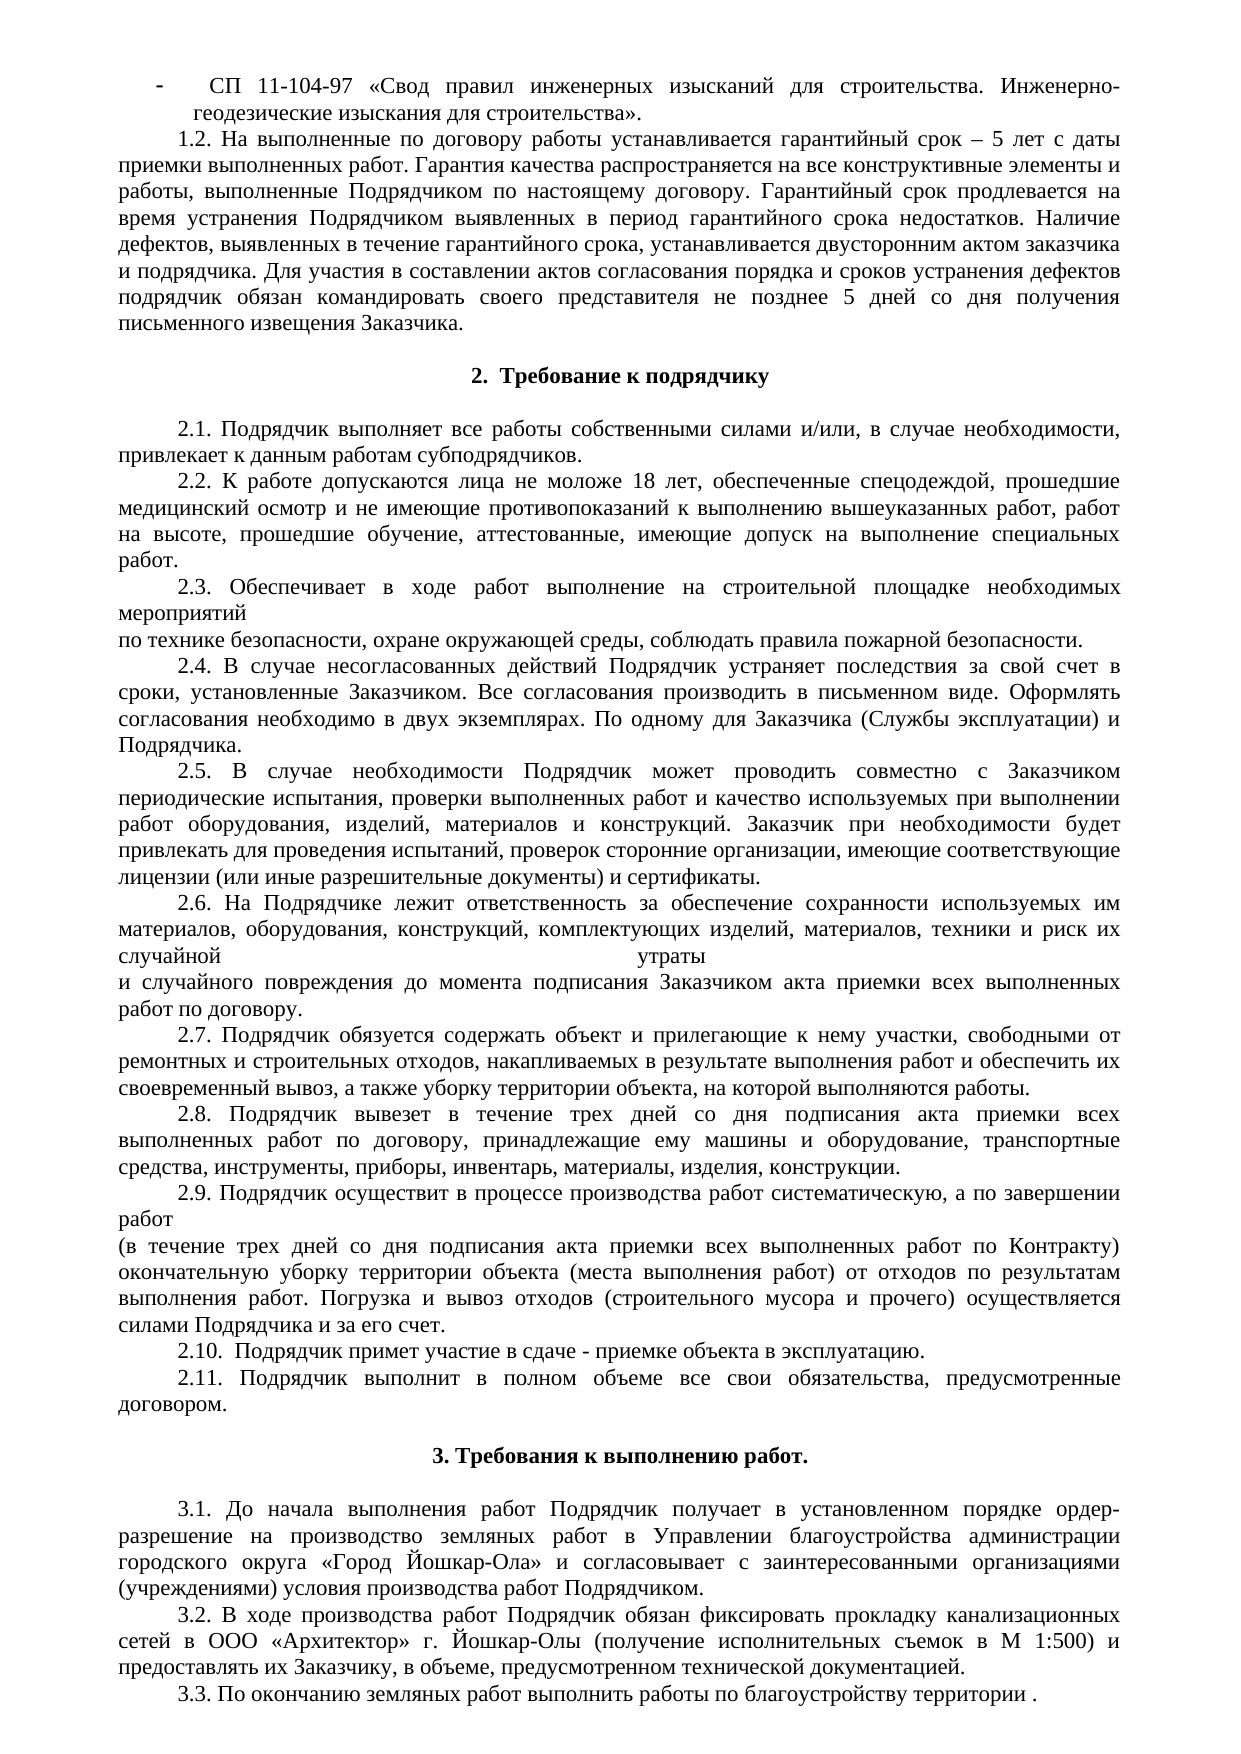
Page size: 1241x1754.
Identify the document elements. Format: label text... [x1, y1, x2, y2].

text 2.2. К работе допускаются лица не моложе 18 лет, обеспеченные спецодеждой, прошедшие медицинский осмотр и не имеющие противопоказаний к выполнению вышеуказанных работ, работ на высоте, прошедшие обучение, аттестованные, имеющие допуск на выполнение специальных работ. [118, 467, 1122, 573]
text 2.9. Подрядчик осуществит в процессе производства работ систематическую, а по завершении работ (в течение трех дней со дня подписания акта приемки всех выполненных работ по Контракту) окончательную уборку территории объекта (места выполнения работ) от отходов по результатам выполнения работ. Погрузка и вывоз отходов (строительного мусора и прочего) осуществляется силами Подрядчика и за его счет. [118, 1179, 1122, 1337]
text 2. Требование к подрядчику [118, 362, 1122, 388]
text 3.3. По окончанию земляных работ выполнить работы по благоустройству территории . [118, 1680, 1122, 1706]
text 2.4. В случае несогласованных действий Подрядчик устраняет последствия за свой счет в сроки, установленные Заказчиком. Все согласования производить в письменном виде. Оформлять согласования необходимо в двух экземплярах. По одному для Заказчика (Службы эксплуатации) и Подрядчика. [118, 652, 1122, 757]
text 2.11. Подрядчик выполнит в полном объеме все свои обязательства, предусмотренные договором. [118, 1363, 1122, 1416]
text 3.1. До начала выполнения работ Подрядчик получает в установленном порядке ордер-разрешение на производство земляных работ в Управлении благоустройства администрации городского округа «Город Йошкар-Ола» и согласовывает с заинтересованными организациями (учреждениями) условия производства работ Подрядчиком. [118, 1495, 1122, 1601]
text 2.10. Подрядчик примет участие в сдаче - приемке объекта в эксплуатацию. [118, 1337, 1122, 1363]
text 2.3. Обеспечивает в ходе работ выполнение на строительной площадке необходимых мероприятий по технике безопасности, охране окружающей среды, соблюдать правила пожарной безопасности. [118, 573, 1122, 652]
text 2.1. Подрядчик выполняет все работы собственными силами и/или, в случае необходимости, привлекает к данным работам субподрядчиков. [118, 415, 1122, 467]
text 3.2. В ходе производства работ Подрядчик обязан фиксировать прокладку канализационных сетей в ООО «Архитектор» г. Йошкар-Олы (получение исполнительных съемок в М 1:500) и предоставлять их Заказчику, в объеме, предусмотренном технической документацией. [118, 1601, 1122, 1680]
text 3. Требования к выполнению работ. [118, 1443, 1122, 1469]
text 2.6. На Подрядчике лежит ответственность за обеспечение сохранности используемых им материалов, оборудования, конструкций, комплектующих изделий, материалов, техники и риск их случайной утраты и случайного повреждения до момента подписания Заказчиком акта приемки всех выполненных работ по договору. [118, 889, 1122, 1021]
text 2.7. Подрядчик обязуется содержать объект и прилегающие к нему участки, свободными от ремонтных и строительных отходов, накапливаемых в результате выполнения работ и обеспечить их своевременный вывоз, а также уборку территории объекта, на которой выполняются работы. [118, 1021, 1122, 1100]
text 2.5. В случае необходимости Подрядчик может проводить совместно с Заказчиком периодические испытания, проверки выполненных работ и качество используемых при выполнении работ оборудования, изделий, материалов и конструкций. Заказчик при необходимости будет привлекать для проведения испытаний, проверок сторонние организации, имеющие соответствующие лицензии (или иные разрешительные документы) и сертификаты. [118, 757, 1122, 889]
text 2.8. Подрядчик вывезет в течение трех дней со дня подписания акта приемки всех выполненных работ по договору, принадлежащие ему машины и оборудование, транспортные средства, инструменты, приборы, инвентарь, материалы, изделия, конструкции. [118, 1100, 1122, 1179]
list СП 11-104-97 «Свод правил инженерных изысканий для строительства. Инженерно-геодезические изыскания для строительства». [156, 72, 1122, 125]
text 1.2. На выполненные по договору работы устанавливается гарантийный срок – 5 лет с даты приемки выполненных работ. Гарантия качества распространяется на все конструктивные элементы и работы, выполненные Подрядчиком по настоящему договору. Гарантийный срок продлевается на время устранения Подрядчиком выявленных в период гарантийного срока недостатков. Наличие дефектов, выявленных в течение гарантийного срока, устанавливается двусторонним актом заказчика и подрядчика. Для участия в составлении актов согласования порядка и сроков устранения дефектов подрядчик обязан командировать своего представителя не позднее 5 дней со дня получения письменного извещения Заказчика. [118, 125, 1122, 336]
